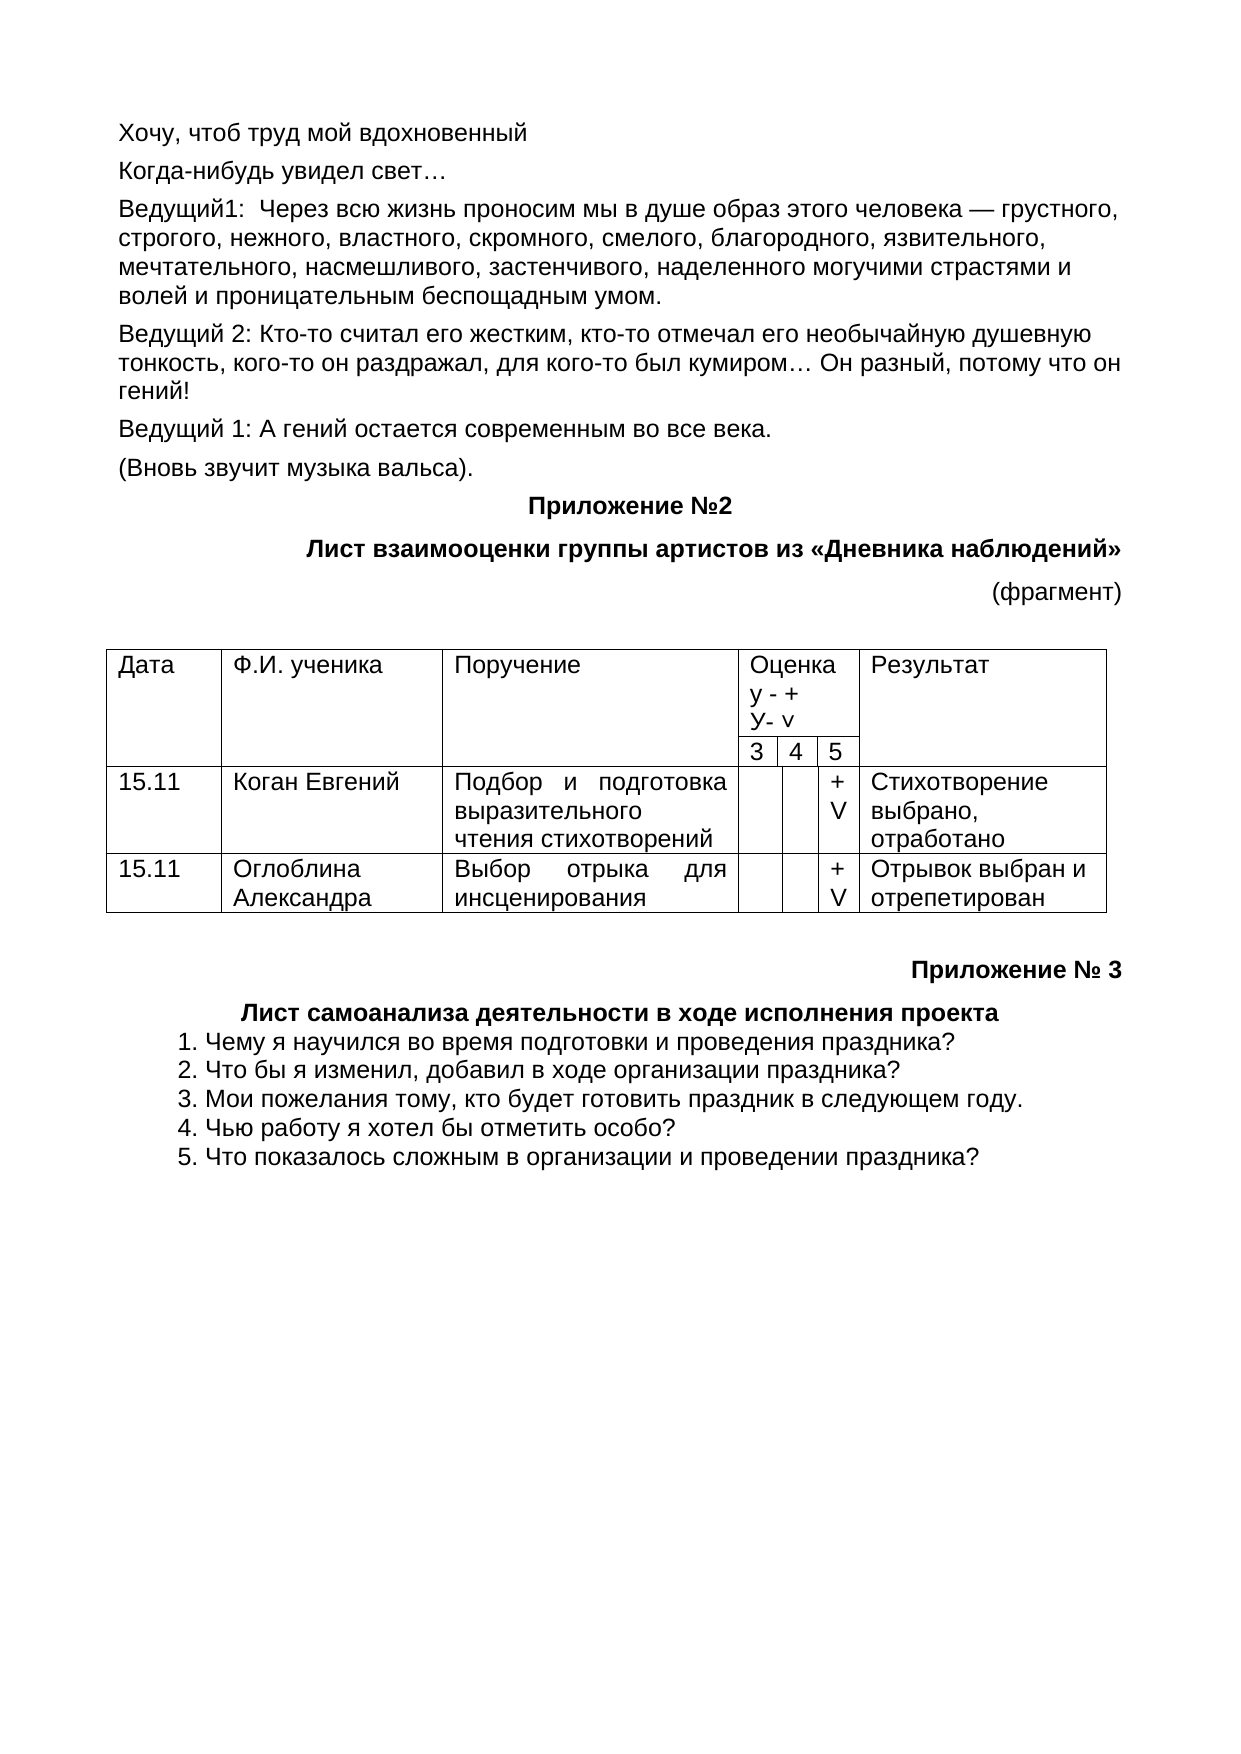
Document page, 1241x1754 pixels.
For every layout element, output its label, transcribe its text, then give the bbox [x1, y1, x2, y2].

text (Вновь звучит музыка вальса). [118, 452, 1122, 481]
text Лист взаимооценки группы артистов из «Дневника наблюдений» (фрагмент) [118, 534, 1122, 606]
text Ведущий 2: Кто-то считал его жестким, кто-то отмечал его необычайную душевную тонкость, кого-то он раздражал, для кого-то был кумиром… Он разный, потому что он гений! [118, 319, 1122, 405]
table_cell + V [819, 854, 859, 912]
text Лист самоанализа деятельности в ходе исполнения проекта [118, 998, 1122, 1027]
table_cell 3 [739, 737, 777, 766]
text Ведущий 1: А гений остается современным во все века. [118, 414, 1122, 443]
table_cell [783, 854, 818, 912]
table_header Результат [860, 650, 1106, 766]
table_cell 15.11 [107, 767, 221, 853]
table_cell [739, 854, 782, 912]
table_cell [783, 767, 818, 853]
text 2. Что бы я изменил, добавил в ходе организации праздника? [118, 1055, 1122, 1084]
table_cell Выбор отрыка для инсценирования [443, 854, 738, 912]
table_cell 5 [818, 737, 859, 766]
text 1. Чему я научился во время подготовки и проведения праздника? [118, 1027, 1122, 1055]
table_cell Коган Евгений [222, 767, 442, 853]
table_cell Отрывок выбран и отрепетирован [860, 854, 1106, 912]
table_header Дата [107, 650, 221, 766]
table_cell + V [819, 767, 859, 853]
text 3. Мои пожелания тому, кто будет готовить праздник в следующем году. [118, 1084, 1122, 1113]
table_cell Стихотворение выбрано, отработано [860, 767, 1106, 853]
table_header Ф.И. ученика [222, 650, 442, 766]
table_cell 4 [778, 737, 817, 766]
table_cell Подбор и подготовка выразительного чтения стихотворений [443, 767, 738, 853]
text Приложение № 3 [118, 955, 1122, 983]
text 5. Что показалось сложным в организации и проведении праздника? [118, 1142, 1122, 1170]
text Хочу, чтоб труд мой вдохновенный [118, 118, 1122, 147]
table_header Оценка у - + У- ˅ [739, 650, 859, 736]
text Приложение №2 [118, 491, 1122, 519]
table_cell Оглоблина Александра [222, 854, 442, 912]
text 4. Чью работу я хотел бы отметить особо? [118, 1113, 1122, 1142]
table_header Поручение [443, 650, 738, 766]
table_cell [739, 767, 782, 853]
text Ведущий1: Через всю жизнь проносим мы в душе образ этого человека — грустного, строгого, нежного, властного, скромного, смелого, благородного, язвительного, мечтательного, насмешливого, застенчивого, наделенного могучими страстями и волей и проницательным беспощадным умом. [118, 194, 1122, 309]
text Когда-нибудь увидел свет… [118, 156, 1122, 185]
table_cell 15.11 [107, 854, 221, 912]
